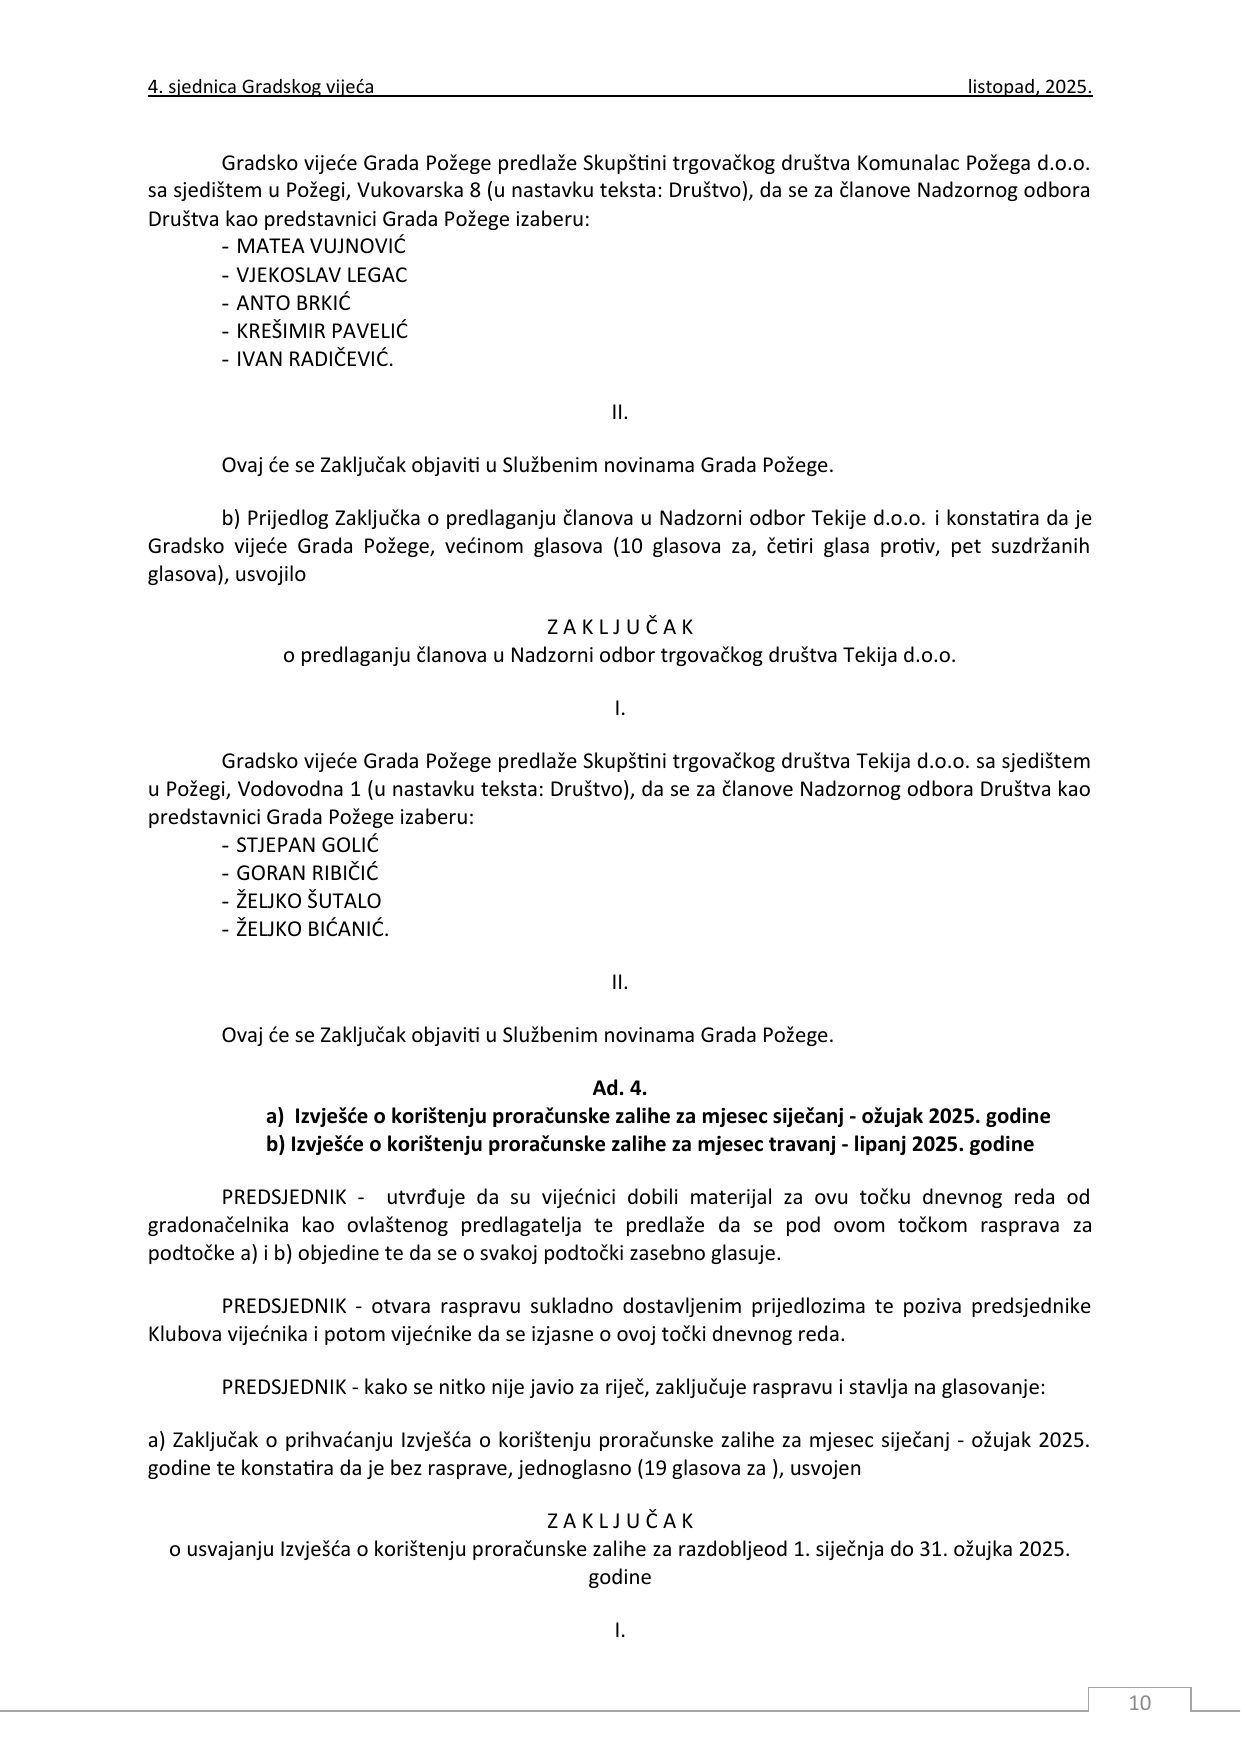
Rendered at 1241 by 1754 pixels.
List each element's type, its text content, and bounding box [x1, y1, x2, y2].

text II. [148, 397, 1093, 425]
text Ad. 4. [148, 1073, 1093, 1101]
text PREDSJEDNIK - kako se nitko nije javio za riječ, zaključuje raspravu i stavlja na glasovanje: [148, 1372, 1093, 1400]
text o predlaganju članova u Nadzorni odbor trgovačkog društva Tekija d.o.o. [148, 640, 1093, 668]
text Gradsko vijeće Grada Požege predlaže Skupštini trgovačkog društva Tekija d.o.o. sa sjedištem u Požegi, Vodovodna 1 (u nastavku teksta: Društvo), da se za članove Nadzornog odbora Društva kao predstavnici Grada Požege izaberu: [148, 746, 1093, 830]
list a) Zaključak o prihvaćanju Izvješća o korištenju proračunske zalihe za mjesec siječanj - ožujak 2025. godine te konstatira da je bez rasprave, jednoglasno (19 glasova za ), usvojen [148, 1425, 1093, 1481]
text Ovaj će se Zaključak objaviti u Službenim novinama Grada Požege. [148, 1020, 1093, 1048]
text a) Izvješće o korištenju proračunske zalihe za mjesec siječanj - ožujak 2025. godine [148, 1101, 1093, 1129]
text o usvajanju Izvješća o korištenju proračunske zalihe za razdobljeod 1. siječnja do 31. ožujka 2025. godine [148, 1534, 1093, 1590]
list MATEA VUJNOVIĆ [221, 232, 1093, 260]
list ŽELJKO BIĆANIĆ. [221, 914, 1093, 942]
text b) Izvješće o korištenju proračunske zalihe za mjesec travanj - lipanj 2025. godine [148, 1129, 1093, 1157]
text I. [148, 1615, 1093, 1643]
text Z A K L J U Č A K [148, 612, 1093, 640]
text Gradsko vijeće Grada Požege predlaže Skupštini trgovačkog društva Komunalac Požega d.o.o. sa sjedištem u Požegi, Vukovarska 8 (u nastavku teksta: Društvo), da se za članove Nadzornog odbora Društva kao predstavnici Grada Požege izaberu: [148, 148, 1093, 232]
text PREDSJEDNIK - otvara raspravu sukladno dostavljenim prijedlozima te poziva predsjednike Klubova vijećnika i potom vijećnike da se izjasne o ovoj točki dnevnog reda. [148, 1291, 1093, 1347]
list IVAN RADIČEVIĆ. [221, 344, 1093, 372]
text Z A K L J U Č A K [148, 1506, 1093, 1534]
list GORAN RIBIČIĆ [221, 858, 1093, 886]
text b) Prijedlog Zaključka o predlaganju članova u Nadzorni odbor Tekije d.o.o. i konstatira da je Gradsko vijeće Grada Požege, većinom glasova (10 glasova za, četiri glasa protiv, pet suzdržanih glasova), usvojilo [148, 503, 1093, 587]
text PREDSJEDNIK - utvrđuje da su vijećnici dobili materijal za ovu točku dnevnog reda od gradonačelnika kao ovlaštenog predlagatelja te predlaže da se pod ovom točkom rasprava za podtočke a) i b) objedine te da se o svakoj podtočki zasebno glasuje. [148, 1182, 1093, 1266]
text Ovaj će se Zaključak objaviti u Službenim novinama Grada Požege. [148, 450, 1093, 478]
list STJEPAN GOLIĆ [221, 830, 1093, 858]
text I. [148, 693, 1093, 721]
list ŽELJKO ŠUTALO [221, 886, 1093, 914]
text II. [148, 967, 1093, 995]
list KREŠIMIR PAVELIĆ [221, 316, 1093, 344]
list VJEKOSLAV LEGAC [221, 260, 1093, 288]
list ANTO BRKIĆ [221, 288, 1093, 316]
